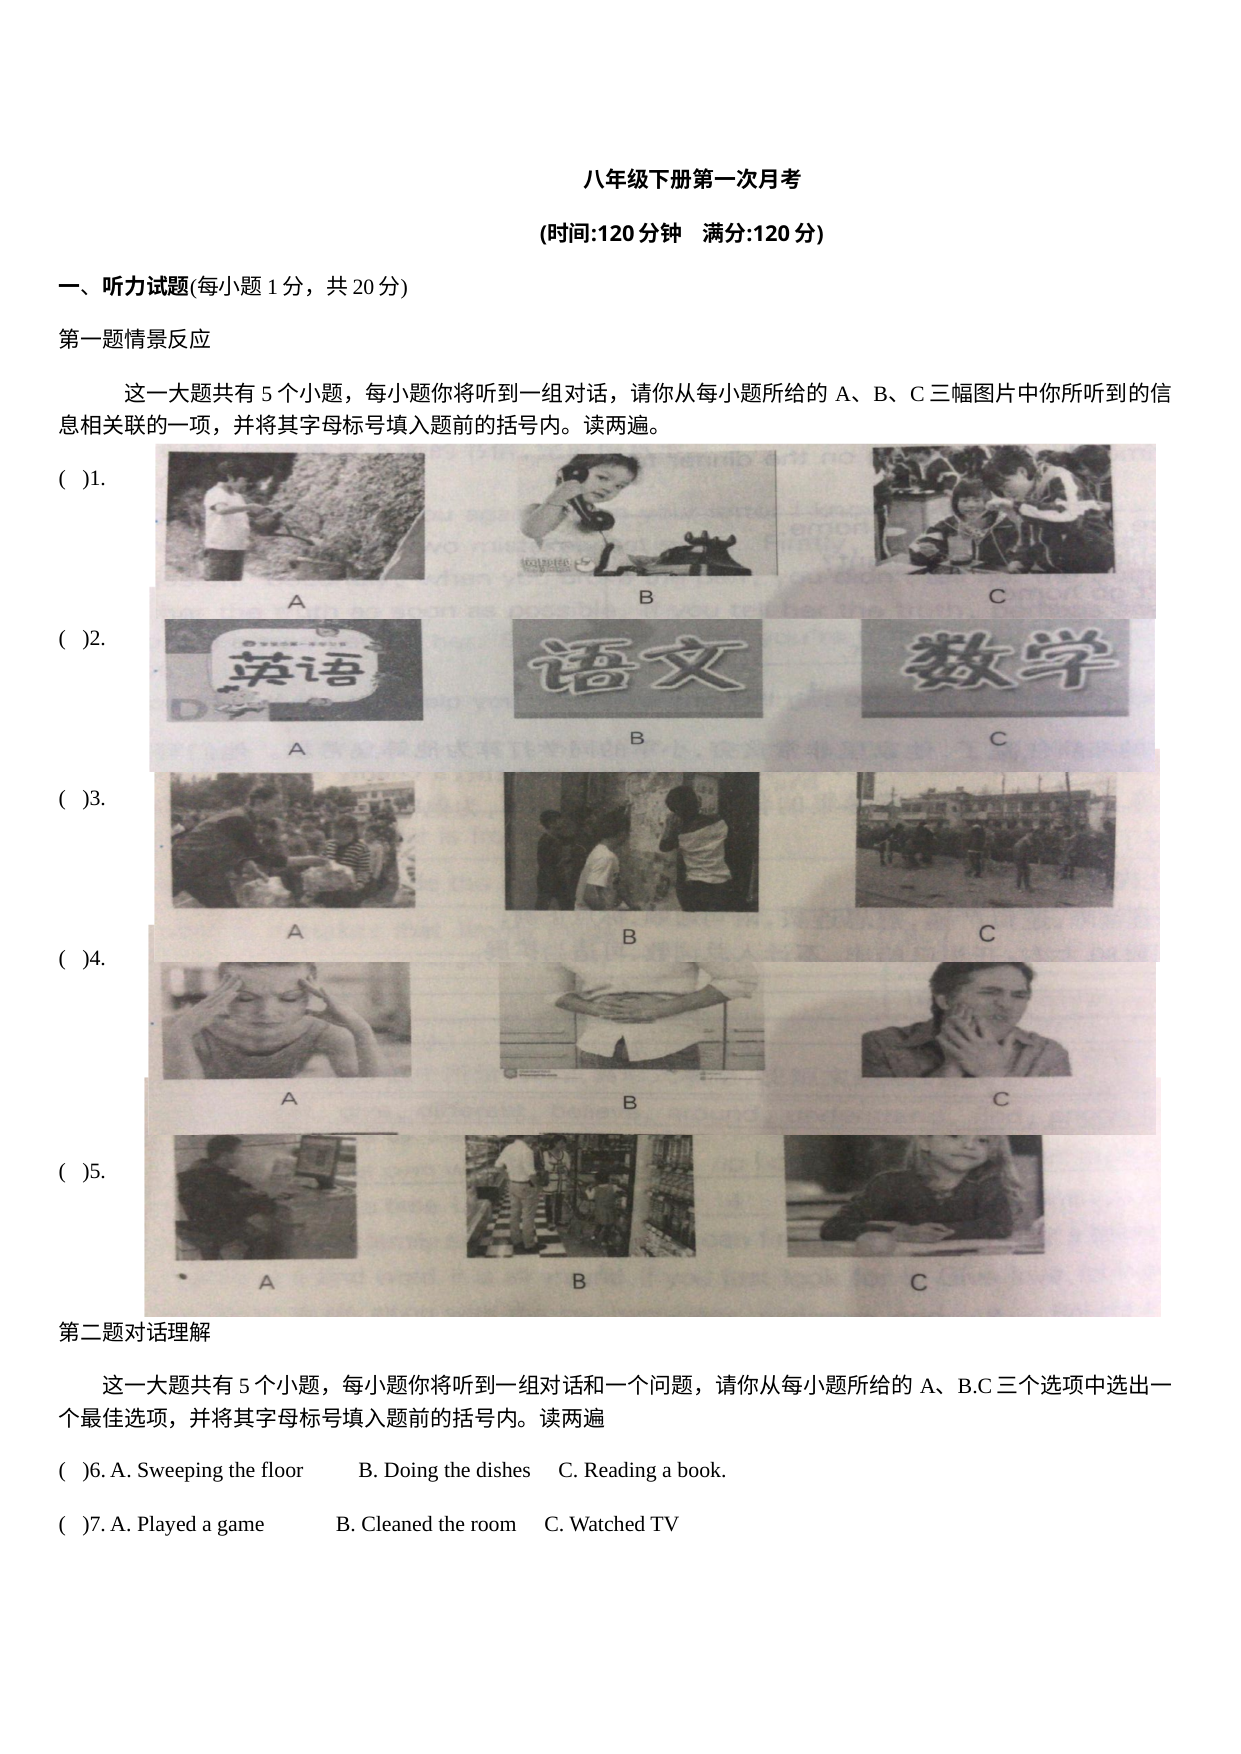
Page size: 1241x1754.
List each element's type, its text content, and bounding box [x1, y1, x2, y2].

picture [145, 1187, 1160, 1314]
picture [149, 925, 154, 941]
text ( )7. A. Played a game B. Cleaned the room C. Watched TV [58, 1507, 1173, 1539]
picture [156, 444, 1155, 461]
picture [145, 974, 1160, 1154]
text 这一大题共有5个小题，每小题你将听到一组对话，请你从每小题所给的A、B、C三幅图片中你所听到的信息相关联的一项，并将其字母标号填入题前的括号内。读两遍。 [58, 375, 1173, 440]
text 第二题对话理解 [58, 1314, 1173, 1347]
text 八年级下册第一次月考 [58, 162, 1173, 194]
text ( )2. [58, 621, 1173, 654]
text ( )5. [58, 1154, 1173, 1187]
text ( )4. [58, 941, 1173, 974]
picture [155, 814, 1159, 941]
text 一、听力试题(每小题1分，共20分) [58, 269, 1173, 301]
text ( )6. A. Sweeping the floor B. Doing the dishes C. Reading a book. [58, 1454, 1173, 1486]
text 这一大题共有5个小题，每小题你将听到一组对话和一个问题，请你从每小题所给的A、B.C三个选项中选出一个最佳选项，并将其字母标号填入题前的括号内。读两遍 [58, 1368, 1173, 1433]
picture [150, 494, 1155, 621]
text 第一题情景反应 [58, 322, 1173, 354]
text ( )1. [58, 461, 1173, 494]
text (时间:120分钟 满分:120分) [58, 215, 1173, 248]
text ( )3. [58, 781, 1173, 814]
picture [150, 654, 1159, 781]
